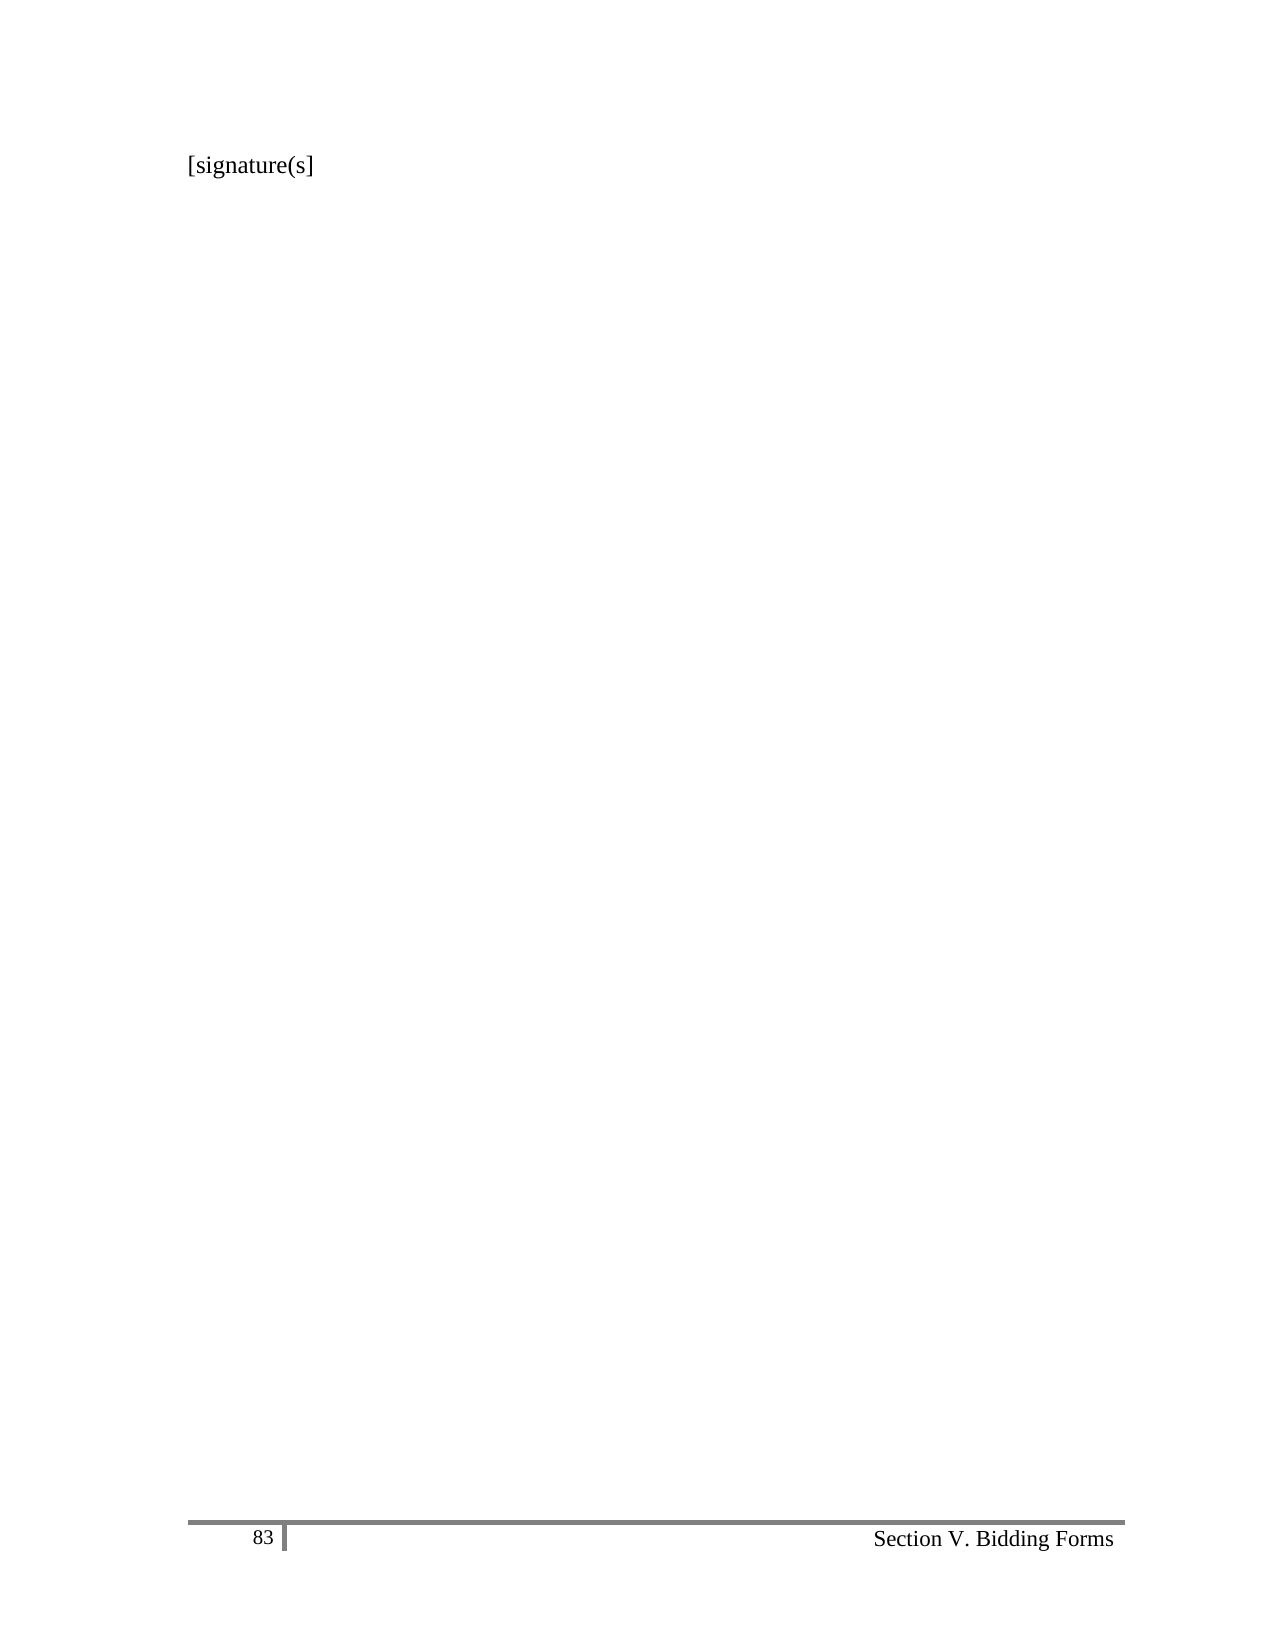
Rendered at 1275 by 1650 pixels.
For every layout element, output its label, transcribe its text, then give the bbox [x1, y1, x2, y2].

text [signature(s] [187, 150, 1125, 179]
